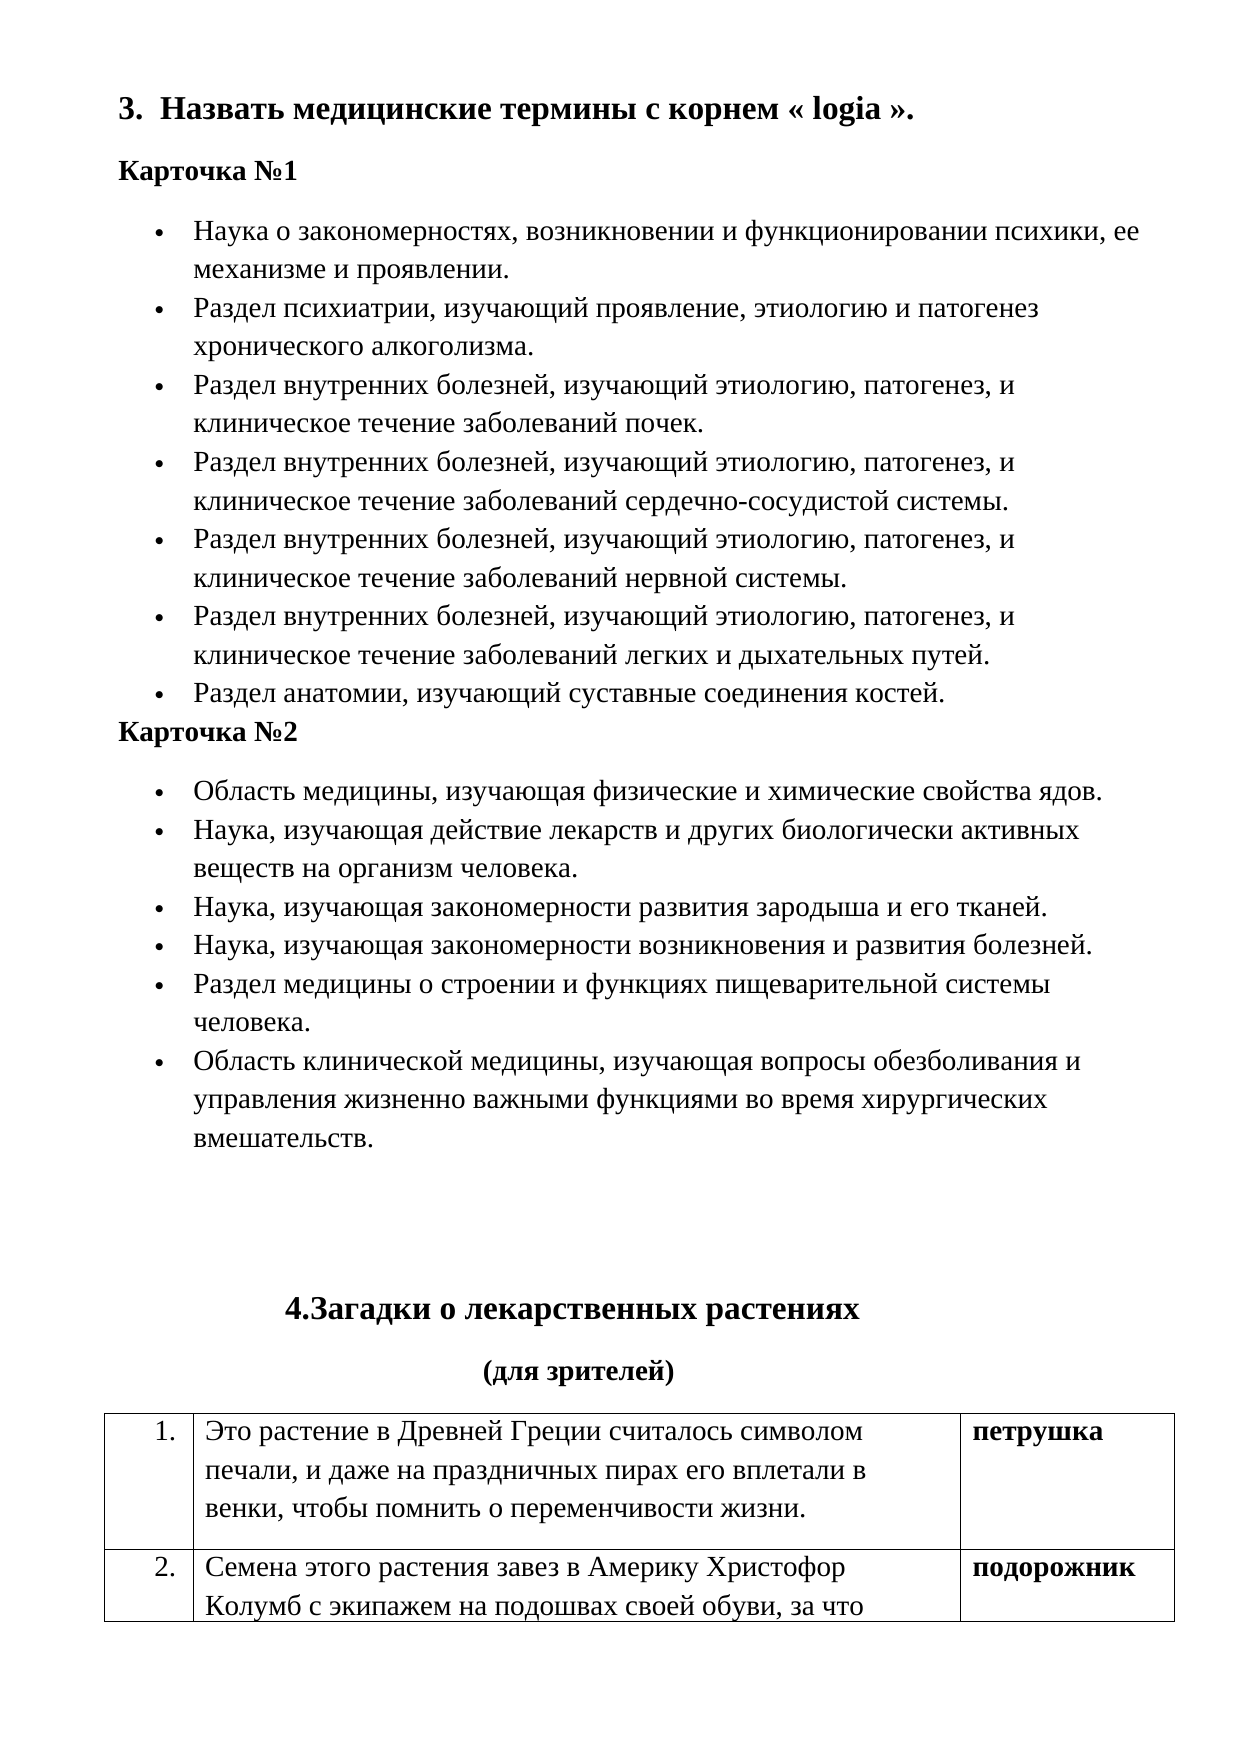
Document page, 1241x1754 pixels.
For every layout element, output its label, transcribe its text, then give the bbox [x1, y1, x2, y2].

text (для зрителей) [118, 1353, 1152, 1387]
text 3. Назвать медицинские термины с корнем « logia ». [118, 89, 1152, 127]
table_cell подорожник [961, 1550, 1174, 1621]
list Раздел психиатрии, изучающий проявление, этиологию и патогенез хронического алкоголизма. [156, 290, 1152, 362]
list Наука, изучающая закономерности развития зародыша и его тканей. [156, 889, 1152, 922]
list Раздел анатомии, изучающий суставные соединения костей. [156, 675, 1152, 709]
text 4.Загадки о лекарственных растениях [118, 1288, 1152, 1327]
list Наука о закономерностях, возникновении и функционировании психики, ее механизме и проявлении. [156, 213, 1152, 285]
list Раздел внутренних болезней, изучающий этиологию, патогенез, и клиническое течение заболеваний нервной системы. [156, 521, 1152, 593]
text Карточка №2 [118, 714, 1152, 747]
list Наука, изучающая действие лекарств и других биологически активных веществ на организм человека. [156, 812, 1152, 884]
list Наука, изучающая закономерности возникновения и развития болезней. [156, 927, 1152, 961]
list Область клинической медицины, изучающая вопросы обезболивания и управления жизненно важными функциями во время хирургических вмешательств. [156, 1043, 1152, 1154]
list Раздел медицины о строении и функциях пищеварительной системы человека. [156, 966, 1152, 1038]
list Раздел внутренних болезней, изучающий этиологию, патогенез, и клиническое течение заболеваний легких и дыхательных путей. [156, 598, 1152, 670]
list Раздел внутренних болезней, изучающий этиологию, патогенез, и клиническое течение заболеваний сердечно-сосудистой системы. [156, 444, 1152, 516]
text Карточка №1 [118, 153, 1152, 187]
list Раздел внутренних болезней, изучающий этиологию, патогенез, и клиническое течение заболеваний почек. [156, 367, 1152, 439]
table_cell [105, 1550, 193, 1621]
table_header Это растение в Древней Греции считалось символом печали, и даже на праздничных пирах его вплетали в венки, чтобы помнить о переменчивости жизни. [194, 1414, 960, 1549]
table_header [105, 1414, 193, 1549]
list Область медицины, изучающая физические и химические свойства ядов. [156, 773, 1152, 807]
table_header петрушка [961, 1414, 1174, 1549]
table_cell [194, 1550, 960, 1621]
